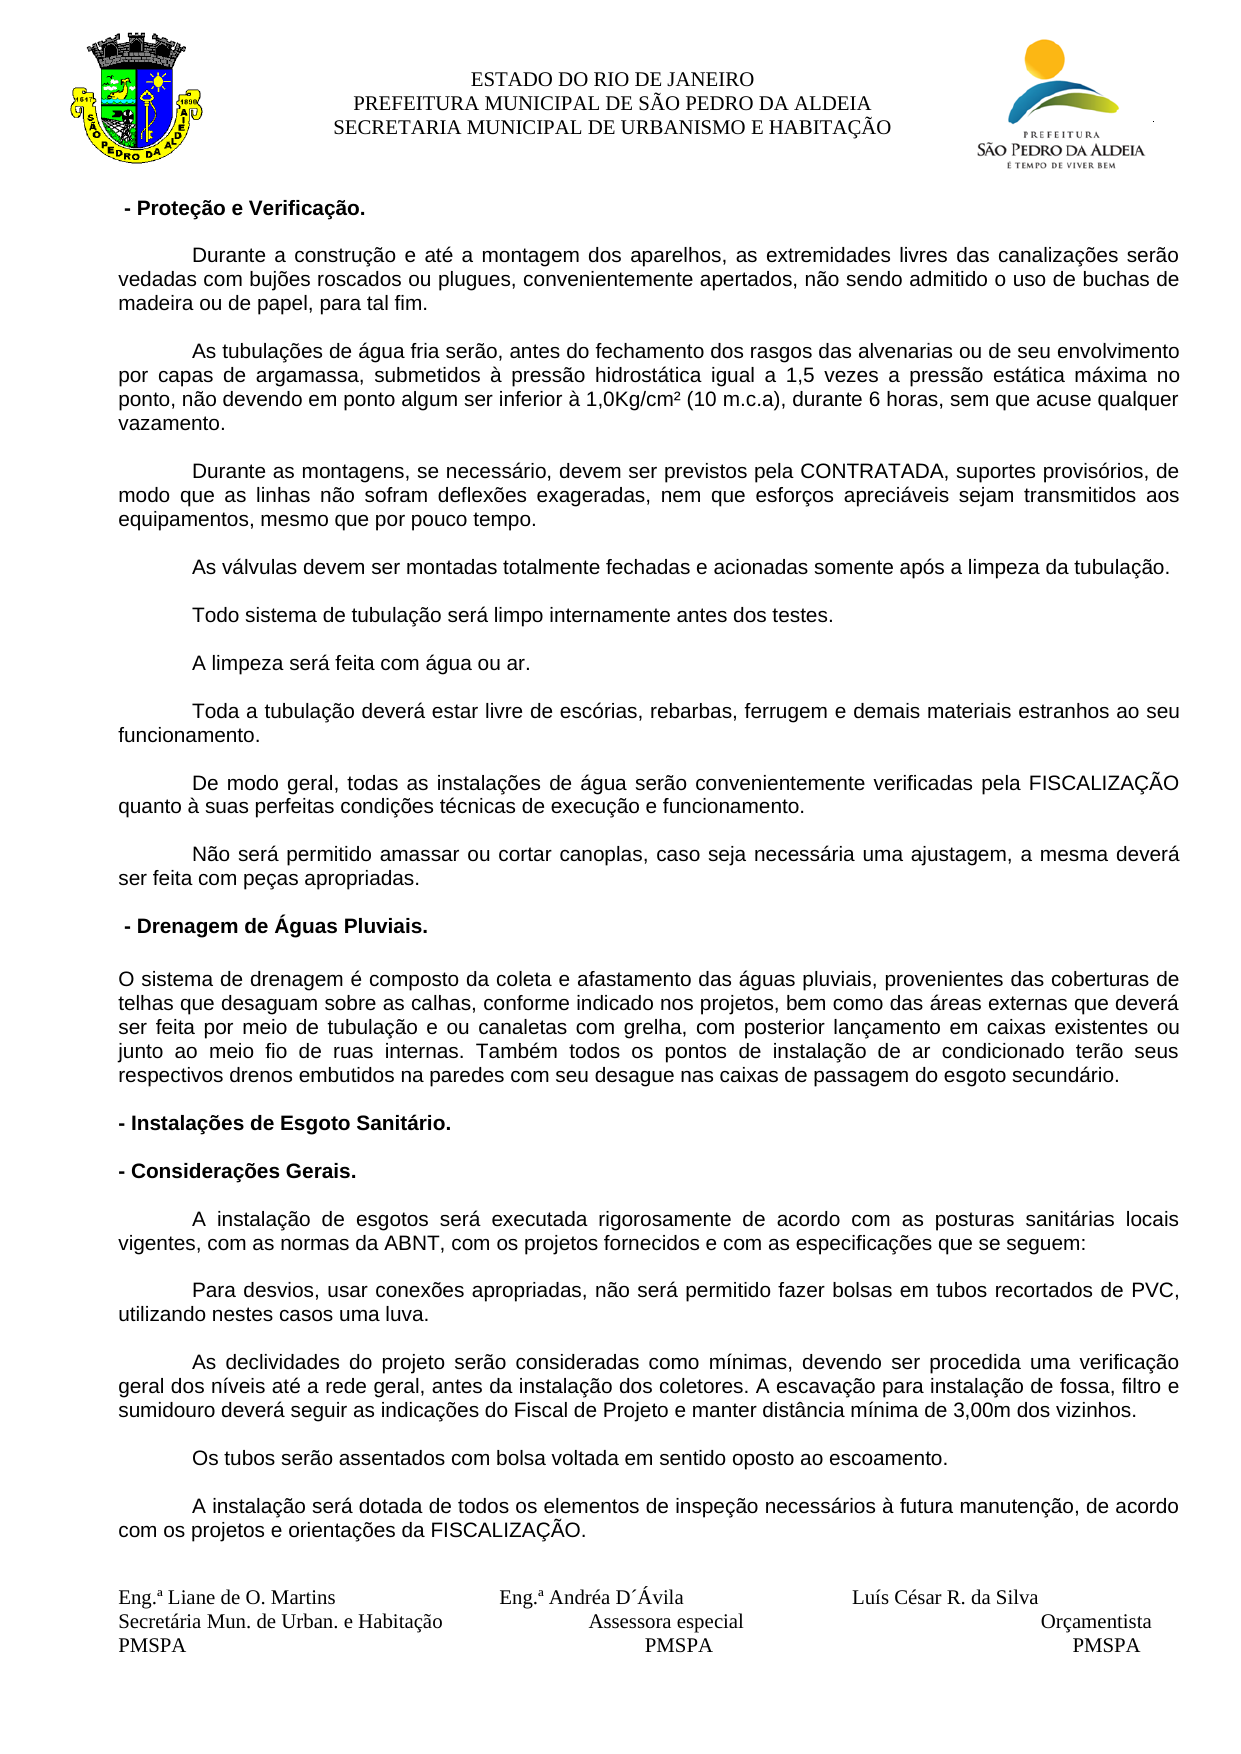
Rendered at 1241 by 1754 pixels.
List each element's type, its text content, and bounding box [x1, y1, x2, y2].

text - Proteção e Verificação. [118, 195, 1181, 219]
text - Instalações de Esgoto Sanitário. [118, 1111, 1181, 1134]
text Os tubos serão assentados com bolsa voltada em sentido oposto ao escoamento. [118, 1446, 1181, 1470]
text Durante a construção e até a montagem dos aparelhos, as extremidades livres das canalizações serão vedadas com bujões roscados ou plugues, convenientemente apertados, não sendo admitido o uso de buchas de madeira ou de papel, para tal fim. [118, 243, 1181, 315]
text - Considerações Gerais. [118, 1158, 1181, 1182]
picture [63, 28, 206, 165]
text De modo geral, todas as instalações de água serão convenientemente verificadas pela FISCALIZAÇÃO quanto à suas perfeitas condições técnicas de execução e funcionamento. [118, 770, 1181, 818]
text A limpeza será feita com água ou ar. [118, 651, 1181, 674]
text Durante as montagens, se necessário, devem ser previstos pela CONTRATADA, suportes provisórios, de modo que as linhas não sofram deflexões exageradas, nem que esforços apreciáveis sejam transmitidos aos equipamentos, mesmo que por pouco tempo. [118, 459, 1181, 531]
text As tubulações de água fria serão, antes do fechamento dos rasgos das alvenarias ou de seu envolvimento por capas de argamassa, submetidos à pressão hidrostática igual a 1,5 vezes a pressão estática máxima no ponto, não devendo em ponto algum ser inferior à 1,0Kg/cm² (.c.a), durante 6 horas, sem que acuse qualquer vazamento. [118, 339, 1181, 435]
text As válvulas devem ser montadas totalmente fechadas e acionadas somente após a limpeza da tubulação. [118, 555, 1181, 579]
text - Drenagem de Águas Pluviais. [118, 914, 1181, 938]
text Para desvios, usar conexões apropriadas, não será permitido fazer bolsas em tubos recortados de PVC, utilizando nestes casos uma luva. [118, 1278, 1181, 1326]
text A instalação de esgotos será executada rigorosamente de acordo com as posturas sanitárias locais vigentes, com as normas da ABNT, com os projetos fornecidos e com as especificações que se seguem: [118, 1206, 1181, 1254]
text A instalação será dotada de todos os elementos de inspeção necessários à futura manutenção, de acordo com os projetos e orientações da FISCALIZAÇÃO. [118, 1494, 1181, 1542]
text Todo sistema de tubulação será limpo internamente antes dos testes. [118, 603, 1181, 627]
text Não será permitido amassar ou cortar canoplas, caso seja necessária uma ajustagem, a mesma deverá ser feita com peças apropriadas. [118, 842, 1181, 890]
text O sistema de drenagem é composto da coleta e afastamento das águas pluviais, provenientes das coberturas de telhas que desaguam sobre as calhas, conforme indicado nos projetos, bem como das áreas externas que deverá ser feita por meio de tubulação e ou canaletas com grelha, com posterior lançamento em caixas existentes ou junto ao meio fio de ruas internas. Também todos os pontos de instalação de ar condicionado terão seus respectivos drenos embutidos na paredes com seu desague nas caixas de passagem do esgoto secundário. [118, 967, 1181, 1087]
text As declividades do projeto serão consideradas como mínimas, devendo ser procedida uma verificação geral dos níveis até a rede geral, antes da instalação dos coletores. A escavação para instalação de fossa, filtro e sumidouro deverá seguir as indicações do Fiscal de Projeto e manter distância mínima de 3,00m dos vizinhos. [118, 1350, 1181, 1422]
text Toda a tubulação deverá estar livre de escórias, rebarbas, ferrugem e demais materiais estranhos ao seu funcionamento. [118, 698, 1181, 746]
picture [972, 31, 1164, 171]
